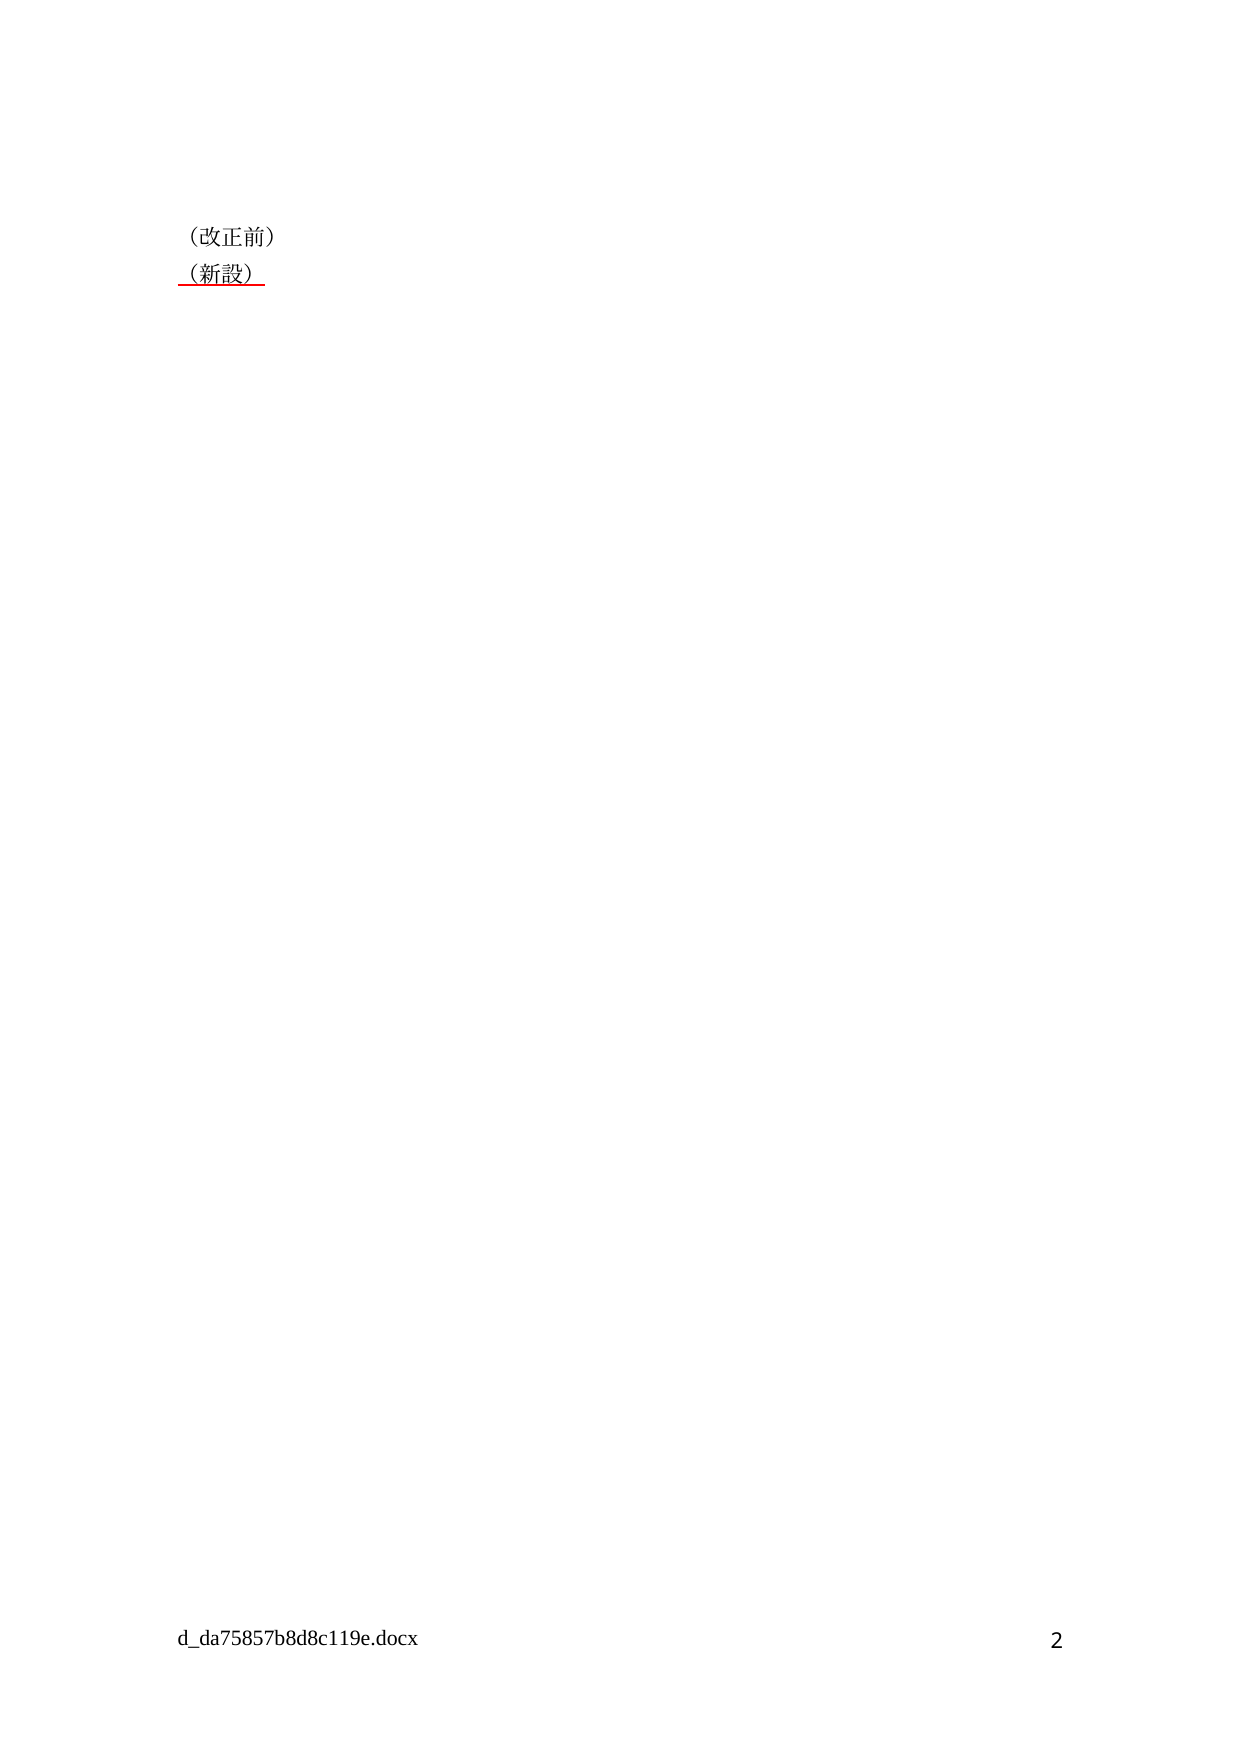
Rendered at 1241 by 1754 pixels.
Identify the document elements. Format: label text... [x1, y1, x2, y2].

text （改正前） [177, 217, 1063, 254]
text （新設） [177, 254, 1063, 292]
